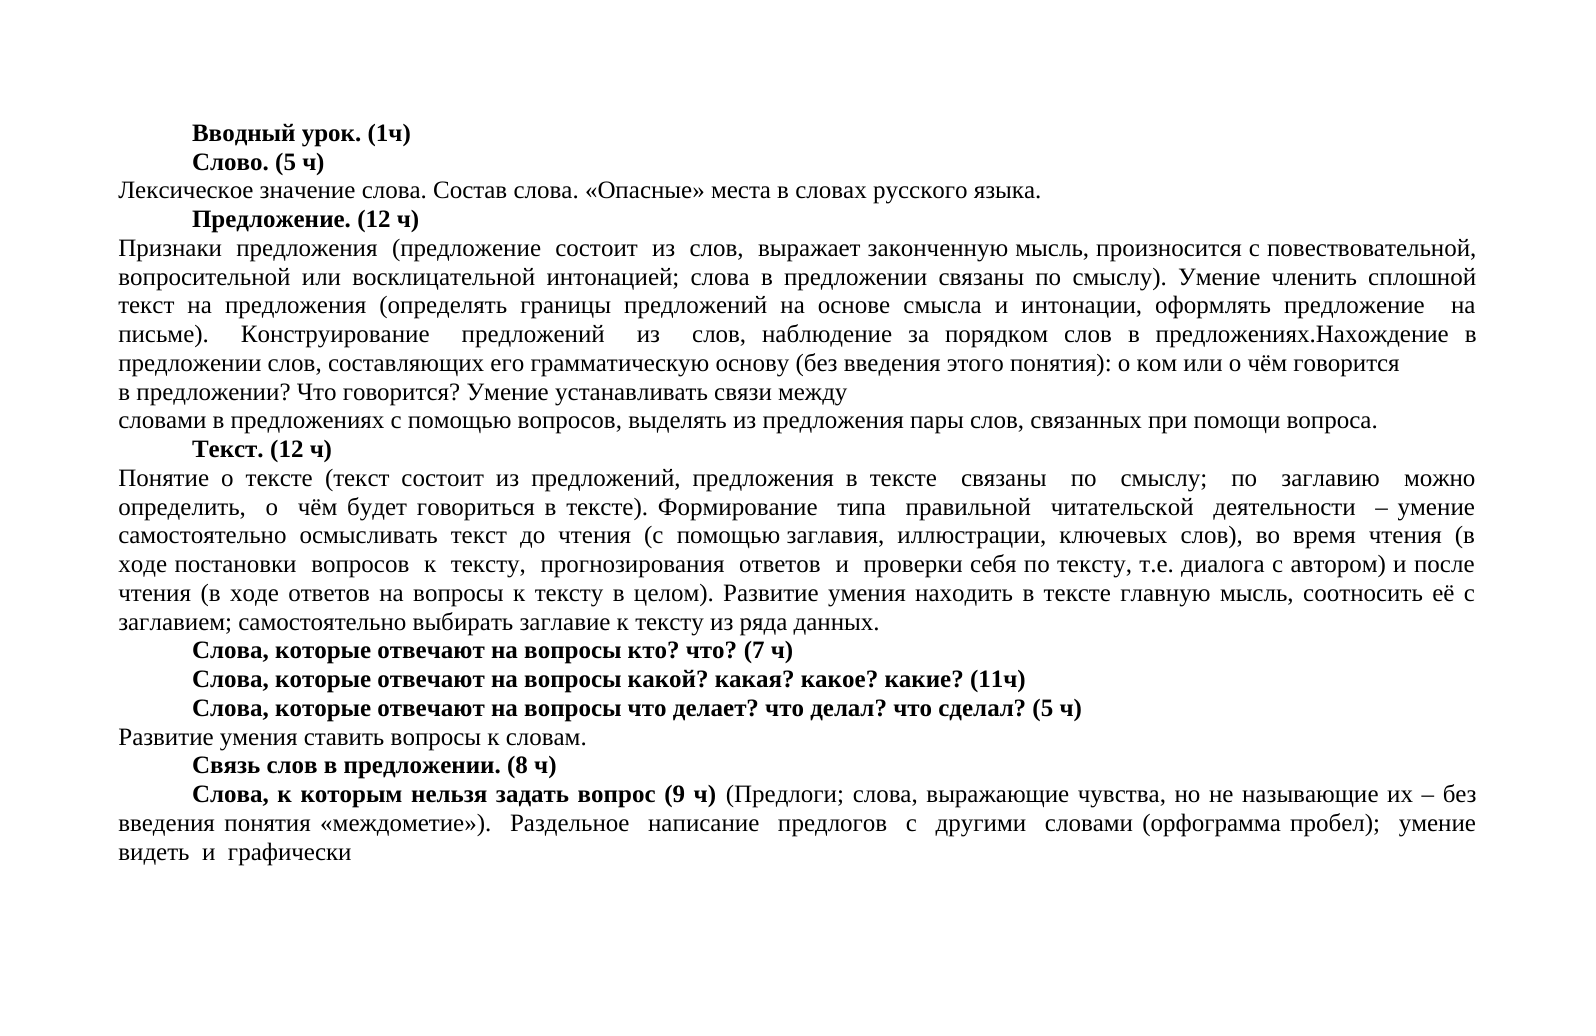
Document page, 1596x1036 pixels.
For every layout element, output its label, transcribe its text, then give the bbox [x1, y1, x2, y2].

text Текст. (12 ч) [118, 434, 1478, 463]
text Слова, которые отвечают на вопросы кто? что? (7 ч) [118, 636, 1478, 664]
text Слово. (5 ч) [118, 147, 1478, 176]
text в предложении? Что говорится? Умение устанавливать связи между [118, 377, 1478, 406]
text Признаки предложения (предложение состоит из слов, выражает законченную мысль, произносится с повествовательной, вопросительной или восклицательной интонацией; слова в предложении связаны по смыслу). Умение членить сплошной текст на предложения (определять границы предложений на основе смысла и интонации, оформлять предложение на письме). Конструирование предложений из слов, наблюдение за порядком слов в предложениях.Нахождение в предложении слов, составляющих его грамматическую основу (без введения этого понятия): о ком или о чём говорится [118, 233, 1478, 377]
text Предложение. (12 ч) [118, 204, 1478, 233]
text Слова, которые отвечают на вопросы какой? какая? какое? какие? (11ч) [118, 664, 1478, 693]
text Вводный урок. (1ч) [118, 118, 1478, 147]
text Связь слов в предложении. (8 ч) [118, 751, 1478, 779]
text словами в предложениях с помощью вопросов, выделять из предложения пары слов, связанных при помощи вопроса. [118, 406, 1478, 434]
text Слова, к которым нельзя задать вопрос (9 ч) (Предлоги; слова, выражающие чувства, но не называющие их – без введения понятия «междометие»). Раздельное написание предлогов с другими словами (орфограмма пробел); умение видеть и графически [118, 779, 1478, 866]
text Понятие о тексте (текст состоит из предложений, предложения в тексте связаны по смыслу; по заглавию можно определить, о чём будет говориться в тексте). Формирование типа правильной читательской деятельности – умение самостоятельно осмысливать текст до чтения (с помощью заглавия, иллюстрации, ключевых слов), во время чтения (в ходе постановки вопросов к тексту, прогнозирования ответов и проверки себя по тексту, т.е. диалога с автором) и после чтения (в ходе ответов на вопросы к тексту в целом). Развитие умения находить в тексте главную мысль, соотносить её с заглавием; самостоятельно выбирать заглавие к тексту из ряда данных. [118, 463, 1478, 636]
text Слова, которые отвечают на вопросы что делает? что делал? что сделал? (5 ч) [118, 693, 1478, 722]
text Развитие умения ставить вопросы к словам. [118, 722, 1478, 751]
text Лексическое значение слова. Состав слова. «Опасные» места в словах русского языка. [118, 176, 1478, 204]
